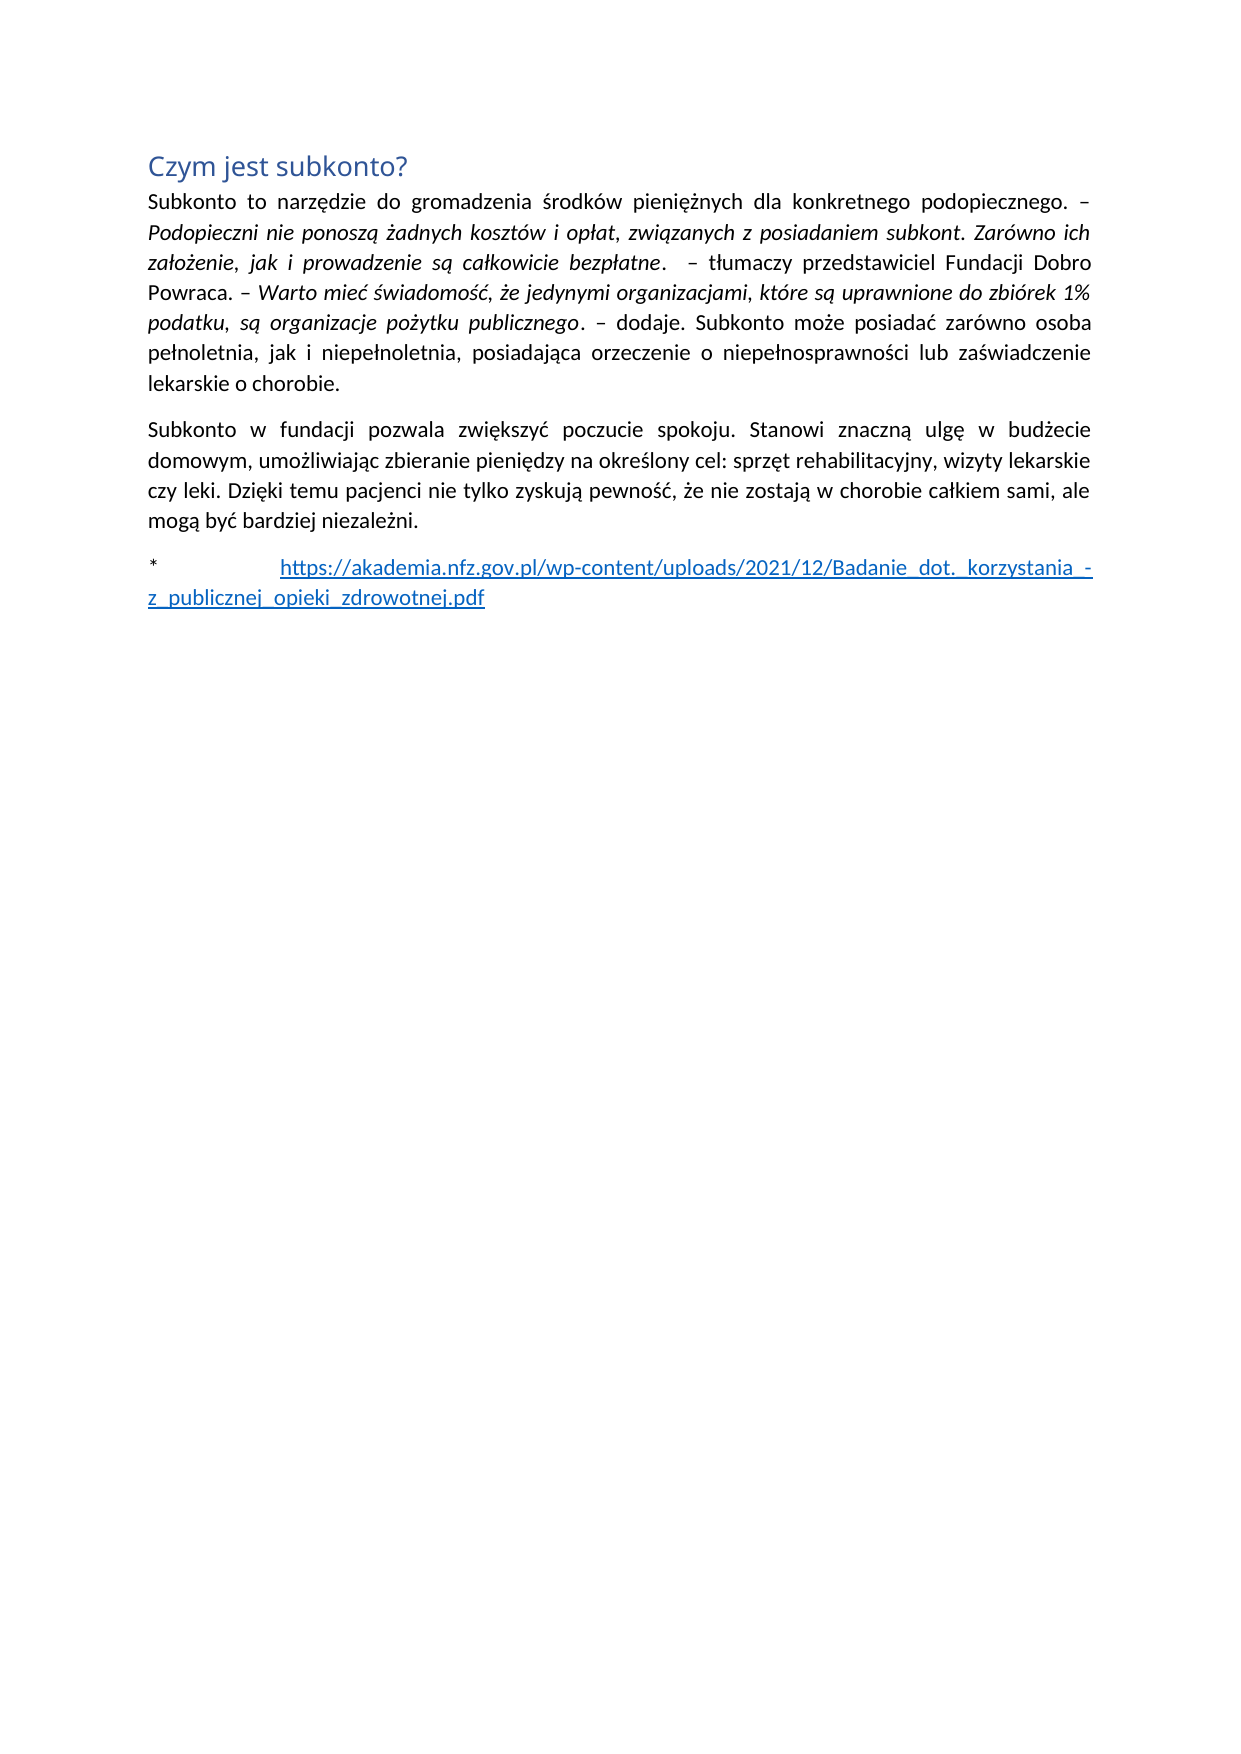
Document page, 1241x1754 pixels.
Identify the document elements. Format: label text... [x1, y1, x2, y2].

subtitle Czym jest subkonto? [148, 148, 1093, 184]
text Subkonto to narzędzie do gromadzenia środków pieniężnych dla konkretnego podopiecznego. – Podopieczni nie ponoszą żadnych kosztów i opłat, związanych z posiadaniem subkont. Zarówno ich założenie, jak i prowadzenie są całkowicie bezpłatne. – tłumaczy przedstawiciel Fundacji Dobro Powraca. – Warto mieć świadomość, że jedynymi organizacjami, które są uprawnione do zbiórek 1% podatku, są organizacje pożytku publicznego. – dodaje. Subkonto może posiadać zarówno osoba pełnoletnia, jak i niepełnoletnia, posiadająca orzeczenie o niepełnosprawności lub zaświadczenie lekarskie o chorobie. [148, 187, 1093, 397]
text * https://akademia.nfz.gov.pl/wp-content/uploads/2021/12/Badanie_dot._korzystania_-z_publicznej_opieki_zdrowotnej.pdf [148, 553, 1093, 611]
text Subkonto w fundacji pozwala zwiększyć poczucie spokoju. Stanowi znaczną ulgę w budżecie domowym, umożliwiając zbieranie pieniędzy na określony cel: sprzęt rehabilitacyjny, wizyty lekarskie czy leki. Dzięki temu pacjenci nie tylko zyskują pewność, że nie zostają w chorobie całkiem sami, ale mogą być bardziej niezależni. [148, 416, 1093, 534]
